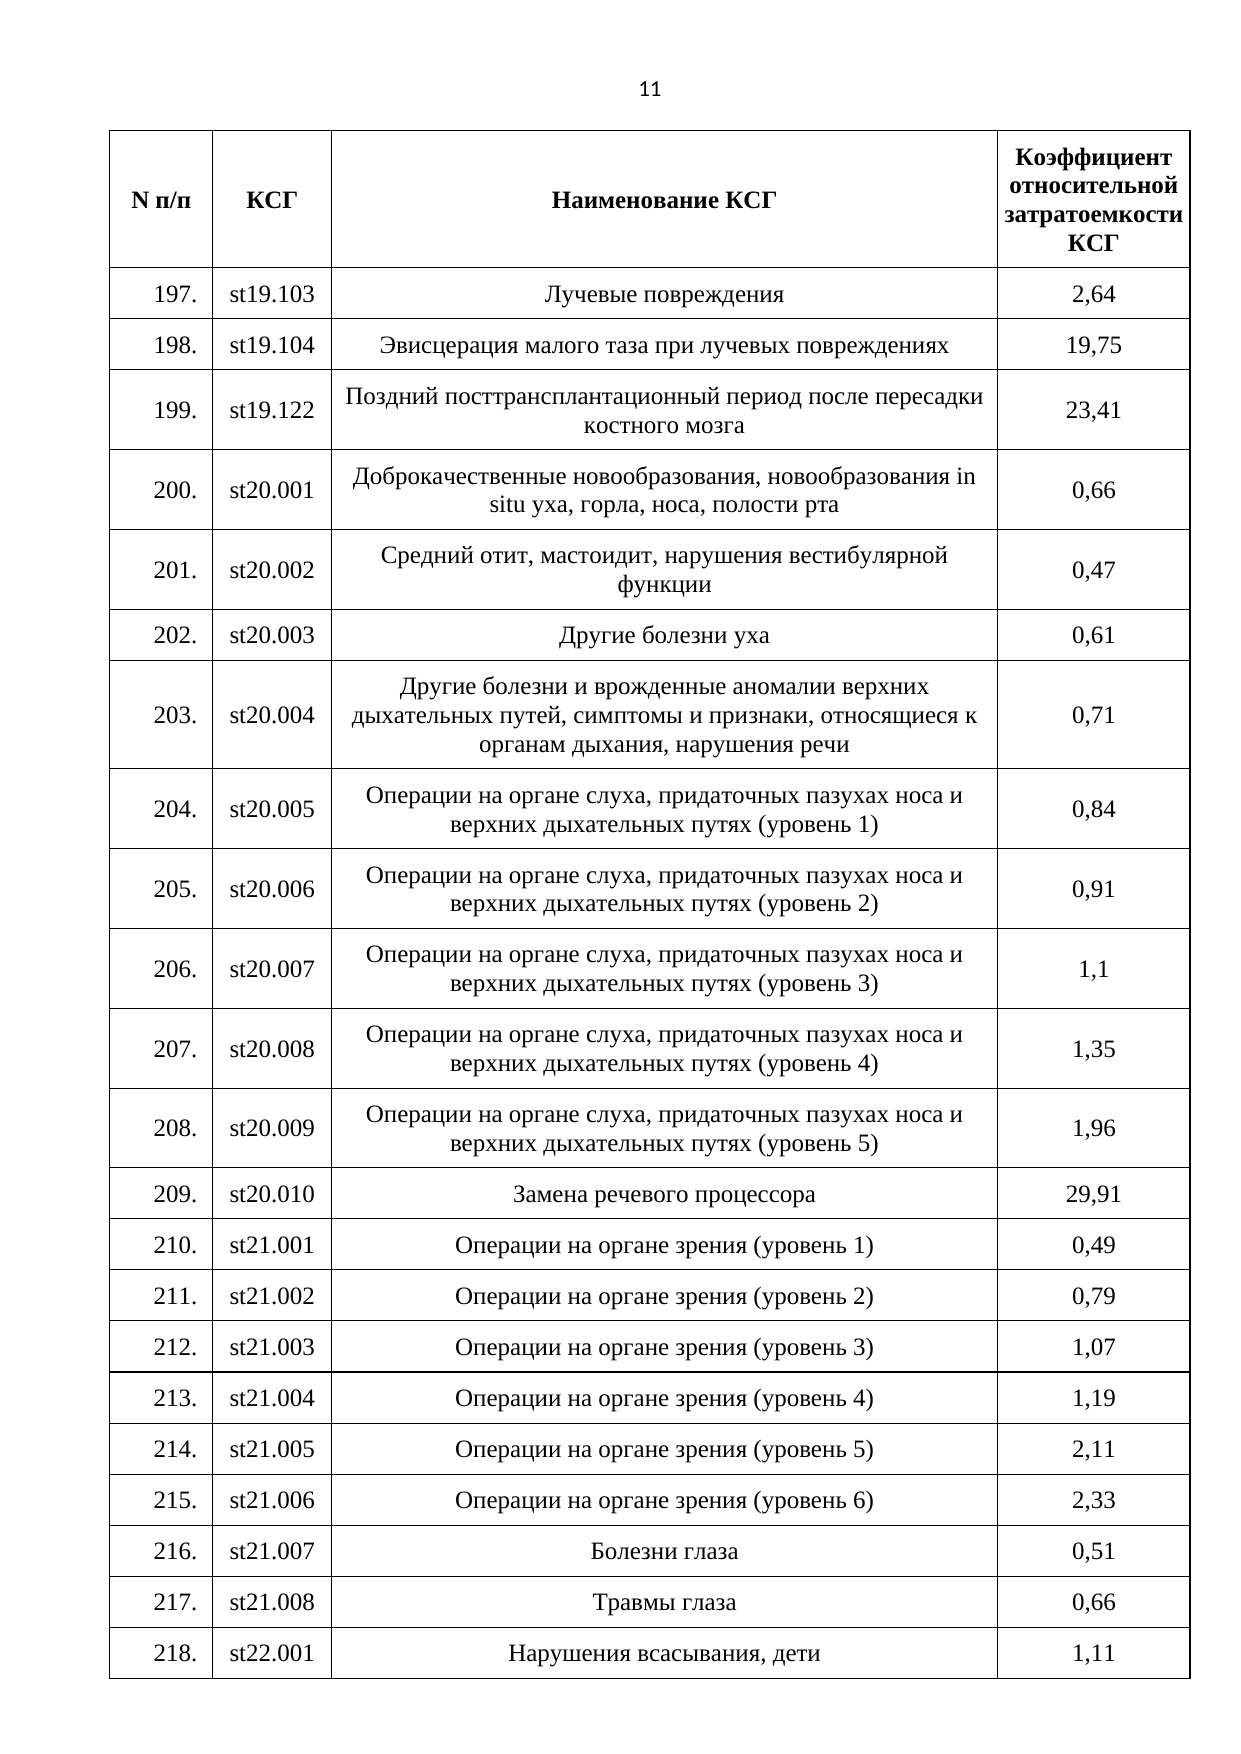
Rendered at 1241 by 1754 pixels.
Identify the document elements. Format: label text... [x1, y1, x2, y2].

table_cell 0,47 [998, 530, 1189, 609]
table_cell 1,1 [998, 929, 1189, 1008]
table_cell Операции на органе слуха, придаточных пазухах носа и верхних дыхательных путях (уровень 1) [332, 769, 997, 848]
table_cell 0,66 [998, 1577, 1189, 1627]
table_cell [110, 370, 212, 449]
table_cell st21.003 [213, 1321, 331, 1371]
table_cell 0,84 [998, 769, 1189, 848]
table_header Наименование КСГ [332, 131, 997, 267]
table_cell 1,07 [998, 1321, 1189, 1371]
table_cell [110, 610, 212, 660]
table_cell st21.007 [213, 1526, 331, 1576]
table_cell Поздний посттрансплантационный период после пересадки костного мозга [332, 370, 997, 449]
table_cell 0,91 [998, 849, 1189, 928]
table_cell Операции на органе слуха, придаточных пазухах носа и верхних дыхательных путях (уровень 2) [332, 849, 997, 928]
table_cell Замена речевого процессора [332, 1168, 997, 1218]
table_cell 29,91 [998, 1168, 1189, 1218]
table_cell [110, 1526, 212, 1576]
table_cell st20.010 [213, 1168, 331, 1218]
table_cell 1,35 [998, 1009, 1189, 1087]
table_cell st21.004 [213, 1373, 331, 1422]
table_cell 1,11 [998, 1628, 1189, 1678]
table_cell Операции на органе зрения (уровень 2) [332, 1270, 997, 1320]
table_cell 2,64 [998, 268, 1189, 318]
table_cell Операции на органе зрения (уровень 1) [332, 1219, 997, 1269]
table_cell [110, 1321, 212, 1371]
table_cell st19.104 [213, 319, 331, 369]
table_cell st19.122 [213, 370, 331, 449]
table_cell Средний отит, мастоидит, нарушения вестибулярной функции [332, 530, 997, 609]
table_cell st20.007 [213, 929, 331, 1008]
table_cell st21.006 [213, 1475, 331, 1524]
table_cell Операции на органе зрения (уровень 5) [332, 1424, 997, 1473]
table_cell st20.003 [213, 610, 331, 660]
table_cell 2,11 [998, 1424, 1189, 1473]
table_cell 1,19 [998, 1373, 1189, 1422]
table_cell Другие болезни уха [332, 610, 997, 660]
table_cell [110, 1373, 212, 1422]
table_cell Нарушения всасывания, дети [332, 1628, 997, 1678]
table_cell st20.002 [213, 530, 331, 609]
table_cell Операции на органе зрения (уровень 4) [332, 1373, 997, 1422]
table_cell Операции на органе слуха, придаточных пазухах носа и верхних дыхательных путях (уровень 3) [332, 929, 997, 1008]
table_cell [110, 849, 212, 928]
table_header КСГ [213, 131, 331, 267]
table_cell st20.005 [213, 769, 331, 848]
table_cell st20.004 [213, 661, 331, 768]
table_cell [110, 1475, 212, 1524]
table_cell 0,71 [998, 661, 1189, 768]
table_cell [110, 1424, 212, 1473]
table_cell 19,75 [998, 319, 1189, 369]
table_cell [110, 1219, 212, 1269]
table_cell st21.002 [213, 1270, 331, 1320]
table_cell Операции на органе зрения (уровень 3) [332, 1321, 997, 1371]
table_cell [110, 1089, 212, 1167]
table_cell [110, 530, 212, 609]
table_cell [110, 929, 212, 1008]
table_cell st19.103 [213, 268, 331, 318]
table_cell Лучевые повреждения [332, 268, 997, 318]
table_cell Эвисцерация малого таза при лучевых повреждениях [332, 319, 997, 369]
table_cell [110, 1168, 212, 1218]
table_cell Операции на органе слуха, придаточных пазухах носа и верхних дыхательных путях (уровень 5) [332, 1089, 997, 1167]
table_cell Травмы глаза [332, 1577, 997, 1627]
table_header N п/п [110, 131, 212, 267]
table_cell Операции на органе зрения (уровень 6) [332, 1475, 997, 1524]
table_cell Доброкачественные новообразования, новообразования in situ уха, горла, носа, полости рта [332, 450, 997, 529]
table_cell 23,41 [998, 370, 1189, 449]
table_cell st20.009 [213, 1089, 331, 1167]
table_cell 1,96 [998, 1089, 1189, 1167]
table_cell Операции на органе слуха, придаточных пазухах носа и верхних дыхательных путях (уровень 4) [332, 1009, 997, 1087]
table_cell st20.006 [213, 849, 331, 928]
table_cell [110, 1628, 212, 1678]
table_cell [110, 1577, 212, 1627]
table_cell 0,51 [998, 1526, 1189, 1576]
table_cell [110, 268, 212, 318]
table_cell st21.001 [213, 1219, 331, 1269]
table_cell [110, 1009, 212, 1087]
table_cell 2,33 [998, 1475, 1189, 1524]
table_header Коэффициент относительной затратоемкости КСГ [998, 131, 1189, 267]
table_cell Другие болезни и врожденные аномалии верхних дыхательных путей, симптомы и признаки, относящиеся к органам дыхания, нарушения речи [332, 661, 997, 768]
table_cell st21.005 [213, 1424, 331, 1473]
table_cell [110, 319, 212, 369]
table_cell 0,66 [998, 450, 1189, 529]
table_cell st22.001 [213, 1628, 331, 1678]
table_cell st20.008 [213, 1009, 331, 1087]
table_cell 0,79 [998, 1270, 1189, 1320]
table_cell 0,49 [998, 1219, 1189, 1269]
table_cell [110, 450, 212, 529]
table_cell 0,61 [998, 610, 1189, 660]
table_cell [110, 1270, 212, 1320]
table_cell [110, 769, 212, 848]
table_cell st20.001 [213, 450, 331, 529]
table_cell Болезни глаза [332, 1526, 997, 1576]
table_cell [110, 661, 212, 768]
table_cell st21.008 [213, 1577, 331, 1627]
